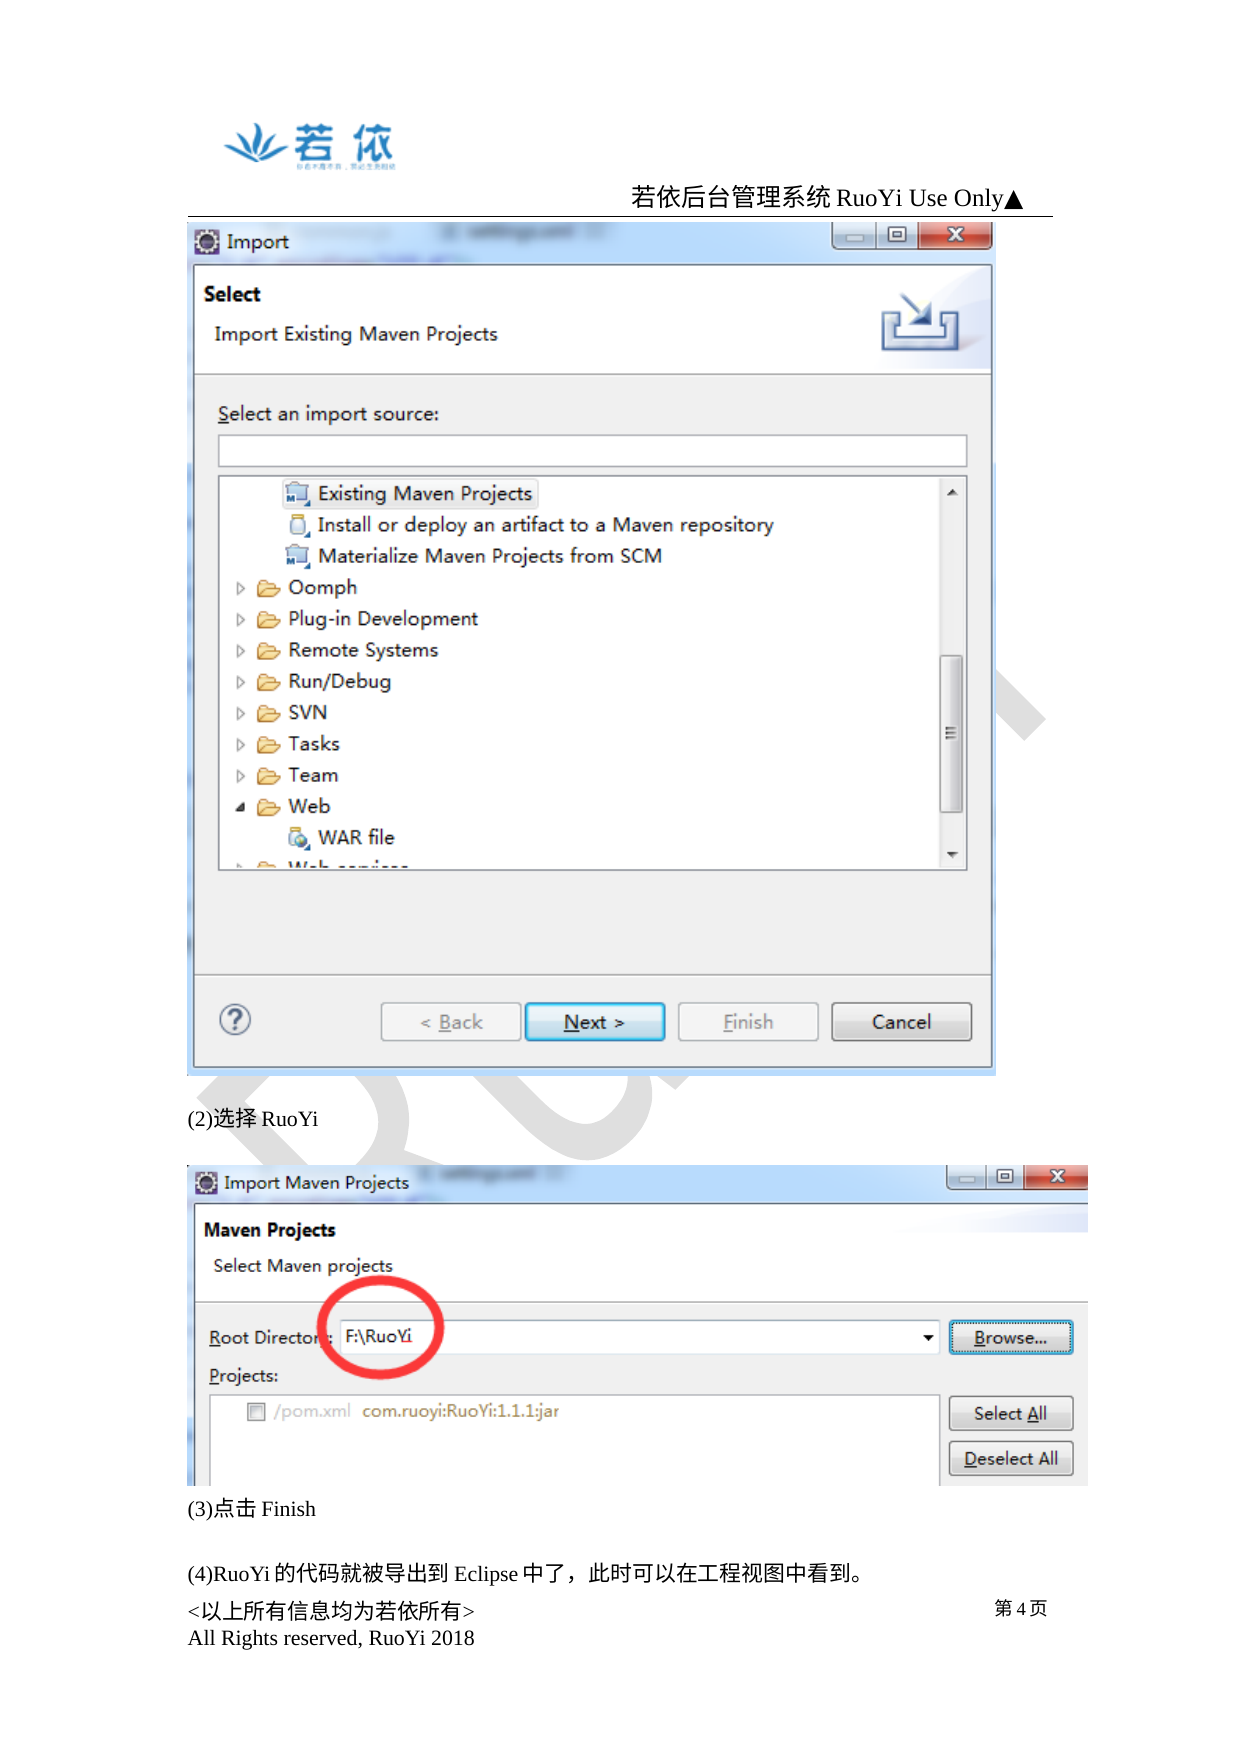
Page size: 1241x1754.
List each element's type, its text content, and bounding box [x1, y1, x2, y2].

picture [187, 1165, 1088, 1486]
text (3)点击Finish [187, 1490, 1053, 1523]
text (2)选择RuoYi [187, 1100, 1053, 1133]
text (4)RuoYi的代码就被导出到Eclipse中了，此时可以在工程视图中看到。 [187, 1555, 1053, 1588]
picture [217, 88, 407, 207]
picture [187, 222, 996, 1076]
